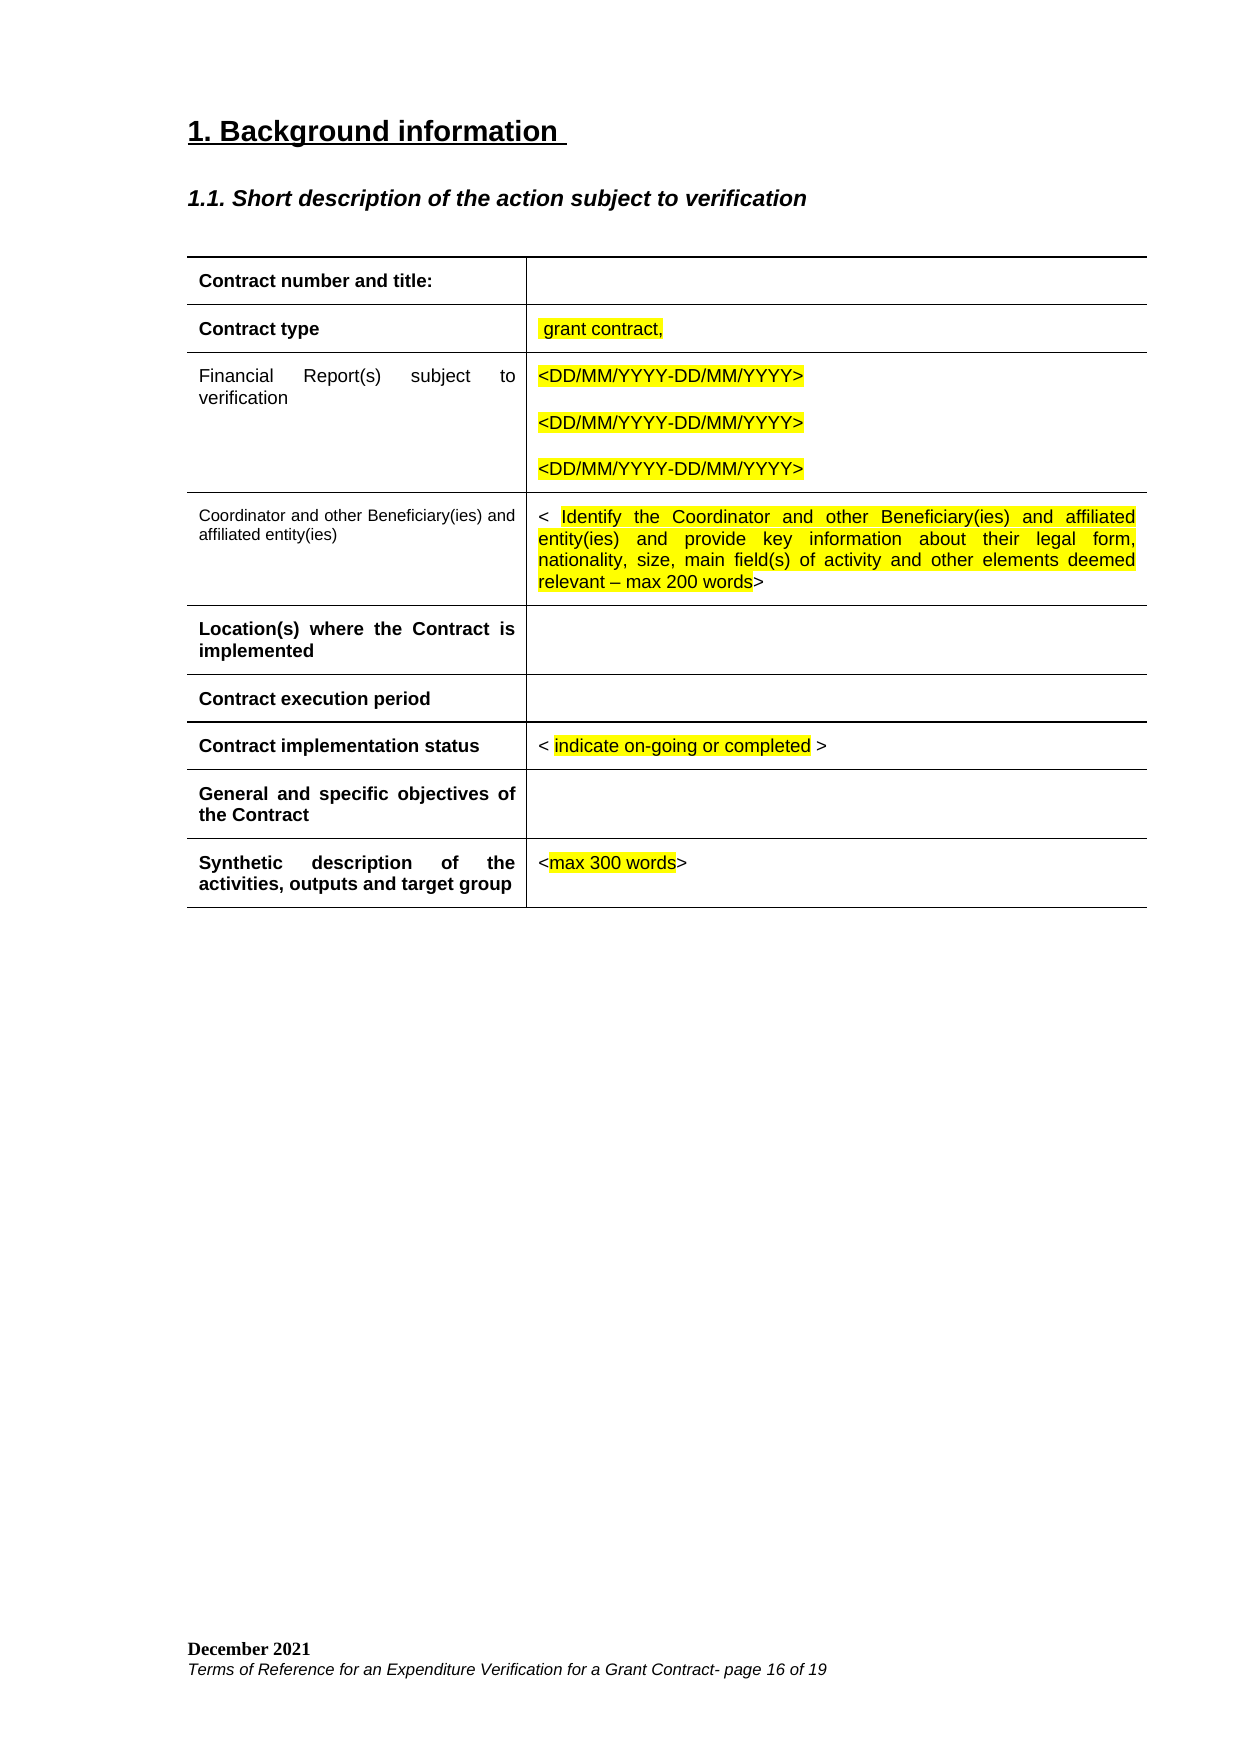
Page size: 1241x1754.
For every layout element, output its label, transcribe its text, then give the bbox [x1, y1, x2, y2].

table_cell [527, 675, 1147, 721]
table_header Contract number and title: [187, 258, 526, 304]
table_cell Synthetic description of the activities, outputs and target group [187, 839, 526, 907]
table_cell Coordinator and other Beneficiary(ies) and affiliated entity(ies) [187, 493, 526, 604]
table_cell [527, 770, 1147, 838]
subtitle 1. Background information [187, 114, 1078, 147]
table_cell General and specific objectives of the Contract [187, 770, 526, 838]
table_cell Location(s) where the Contract is implemented [187, 606, 526, 674]
table_cell grant contract, [527, 305, 1147, 352]
table_cell [527, 606, 1147, 674]
subtitle 1.1. Short description of the action subject to verification [187, 185, 1078, 211]
table_cell Contract type [187, 305, 526, 352]
table_header [527, 258, 1147, 304]
table_cell <max 300 words> [527, 839, 1147, 907]
table_cell Financial Report(s) subject to verification [187, 353, 526, 492]
table_cell < Identify the Coordinator and other Beneficiary(ies) and affiliated entity(ies) and provide key information about their legal form, nationality, size, main field(s) of activity and other elements deemed relevant – max 200 words> [527, 493, 1147, 604]
table_cell Contract execution period [187, 675, 526, 721]
table_cell < indicate on-going or completed > [527, 723, 1147, 769]
table_cell Contract implementation status [187, 723, 526, 769]
table_cell <DD/MM/YYYY-DD/MM/YYYY> <DD/MM/YYYY-DD/MM/YYYY> <DD/MM/YYYY-DD/MM/YYYY> [527, 353, 1147, 492]
